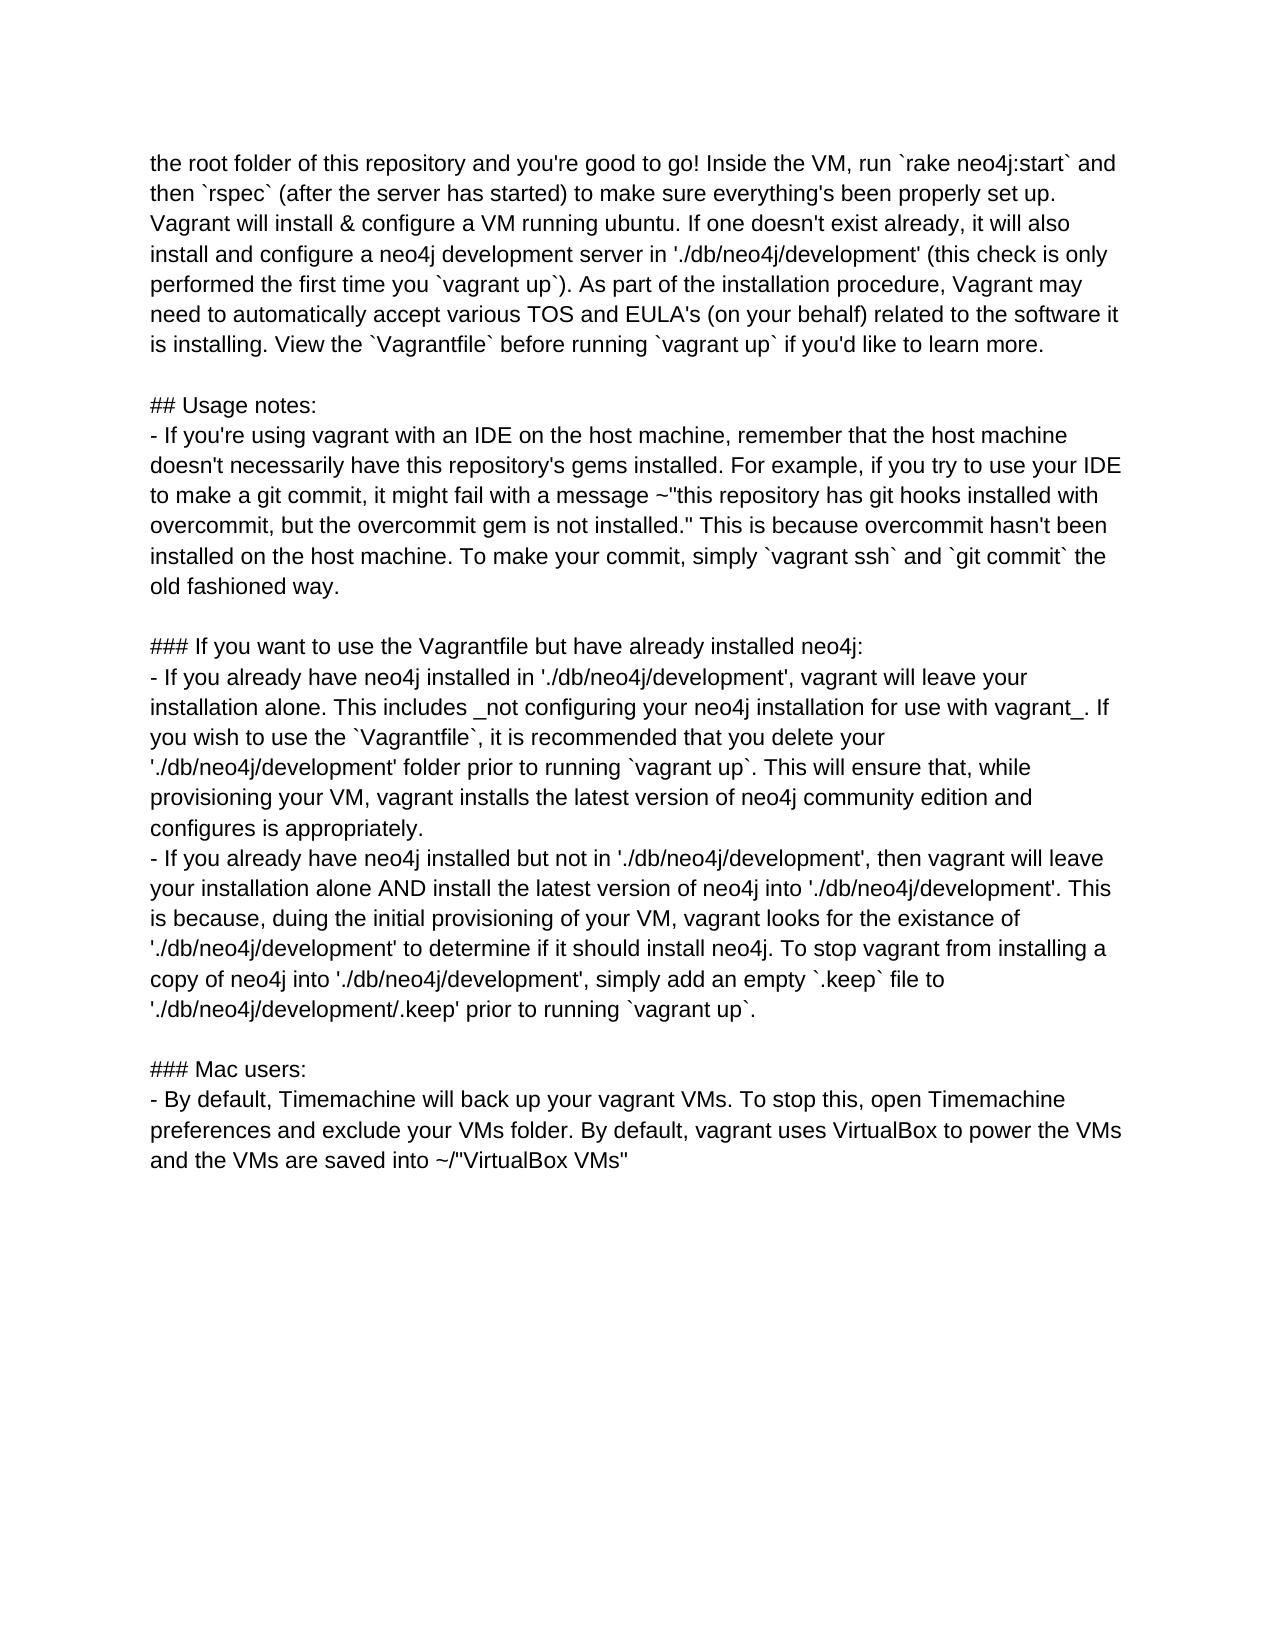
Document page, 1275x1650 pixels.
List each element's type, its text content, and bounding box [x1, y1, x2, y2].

text - If you already have neo4j installed in './db/neo4j/development', vagrant will leave your installation alone. This includes _not configuring your neo4j installation for use with vagrant_. If you wish to use the `Vagrantfile`, it is recommended that you delete your './db/neo4j/development' folder prior to running `vagrant up`. This will ensure that, while provisioning your VM, vagrant installs the latest version of neo4j community edition and configures is appropriately. [150, 663, 1125, 841]
text - If you're using vagrant with an IDE on the host machine, remember that the host machine doesn't necessarily have this repository's gems installed. For example, if you try to use your IDE to make a git commit, it might fail with a message ~"this repository has git hooks installed with overcommit, but the overcommit gem is not installed." This is because overcommit hasn't been installed on the host machine. To make your commit, simply `vagrant ssh` and `git commit` the old fashioned way. [150, 422, 1125, 599]
text - If you already have neo4j installed but not in './db/neo4j/development', then vagrant will leave your installation alone AND install the latest version of neo4j into './db/neo4j/development'. This is because, duing the initial provisioning of your VM, vagrant looks for the existance of './db/neo4j/development' to determine if it should install neo4j. To stop vagrant from installing a copy of neo4j into './db/neo4j/development', simply add an empty `.keep` file to './db/neo4j/development/.keep' prior to running `vagrant up`. [150, 845, 1125, 1022]
text ## Usage notes: [150, 392, 1125, 418]
text - By default, Timemachine will back up your vagrant VMs. To stop this, open Timemachine preferences and exclude your VMs folder. By default, vagrant uses VirtualBox to power the VMs and the VMs are saved into ~/"VirtualBox VMs" [150, 1086, 1125, 1173]
text ### Mac users: [150, 1056, 1125, 1083]
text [150, 150, 1125, 358]
text ### If you want to use the Vagrantfile but have already installed neo4j: [150, 633, 1125, 660]
